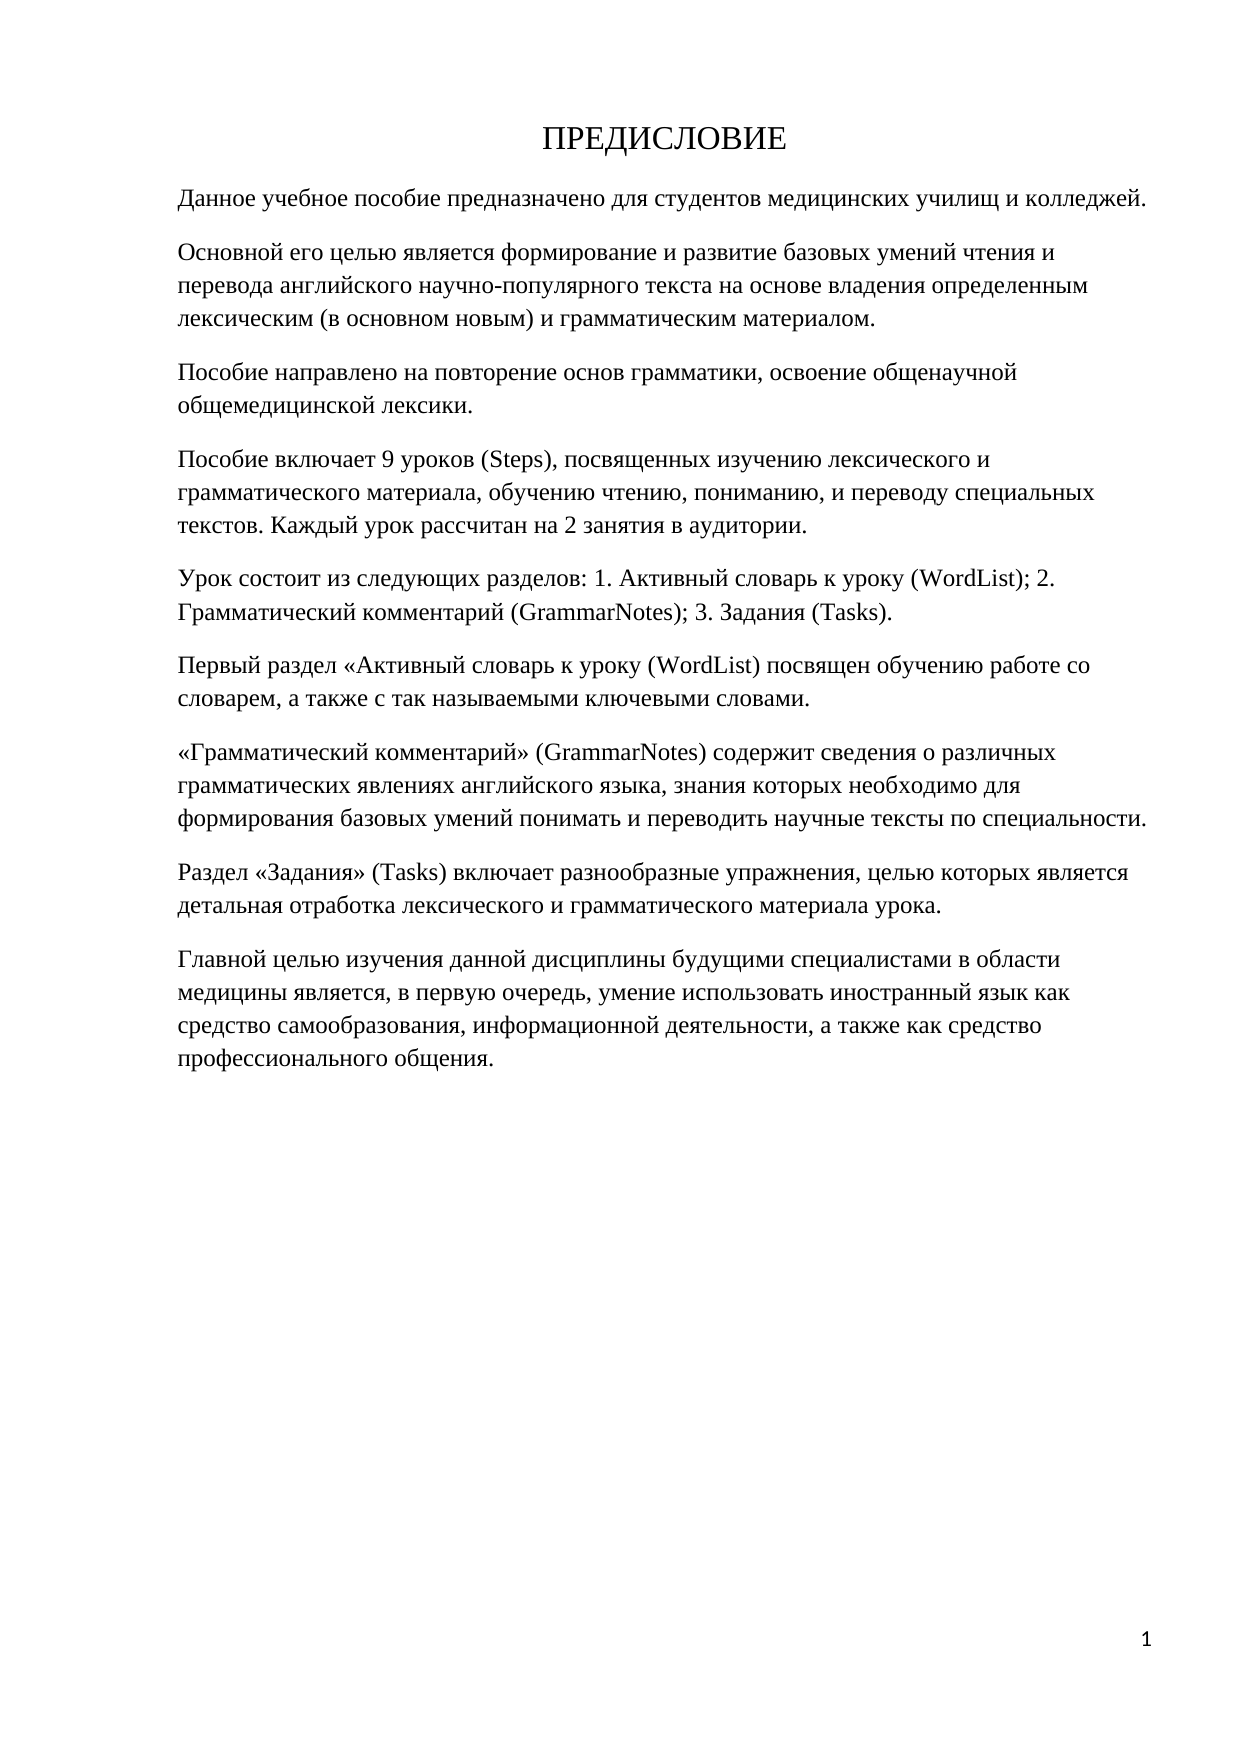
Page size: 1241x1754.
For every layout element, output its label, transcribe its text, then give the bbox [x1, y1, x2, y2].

text Пособие направлено на повторение основ грамматики, освоение общенаучной общемедицинской лексики. [177, 357, 1152, 418]
text Пособие включает 9 уроков (Steps), посвященных изучению лексического и грамматического материала, обучению чтению, пониманию, и переводу специальных текстов. Каждый урок рассчитан на 2 занятия в аудитории. [177, 444, 1152, 538]
text Основной его целью является формирование и развитие базовых умений чтения и перевода английского научно-популярного текста на основе владения определенным лексическим (в основном новым) и грамматическим материалом. [177, 237, 1152, 332]
text ПРЕДИСЛОВИЕ [177, 118, 1152, 156]
text Первый раздел «Активный словарь к уроку (WordList) посвящен обучению работе со словарем, а также с так называемыми ключевыми словами. [177, 650, 1152, 712]
text Раздел «Задания» (Tasks) включает разнообразные упражнения, целью которых является детальная отработка лексического и грамматического материала урока. [177, 857, 1152, 919]
text Урок состоит из следующих разделов: 1. Активный словарь к уроку (WordList); 2. Грамматический комментарий (GrammarNotes); 3. Задания (Tasks). [177, 563, 1152, 625]
text Главной целью изучения данной дисциплины будущими специалистами в области медицины является, в первую очередь, умение использовать иностранный язык как средство самообразования, информационной деятельности, а также как средство профессионального общения. [177, 944, 1152, 1072]
text Данное учебное пособие предназначено для студентов медицинских училищ и колледжей. [177, 183, 1152, 212]
text «Грамматический комментарий» (GrammarNotes) содержит сведения о различных грамматических явлениях английского языка, знания которых необходимо для формирования базовых умений понимать и переводить научные тексты по специальности. [177, 737, 1152, 832]
